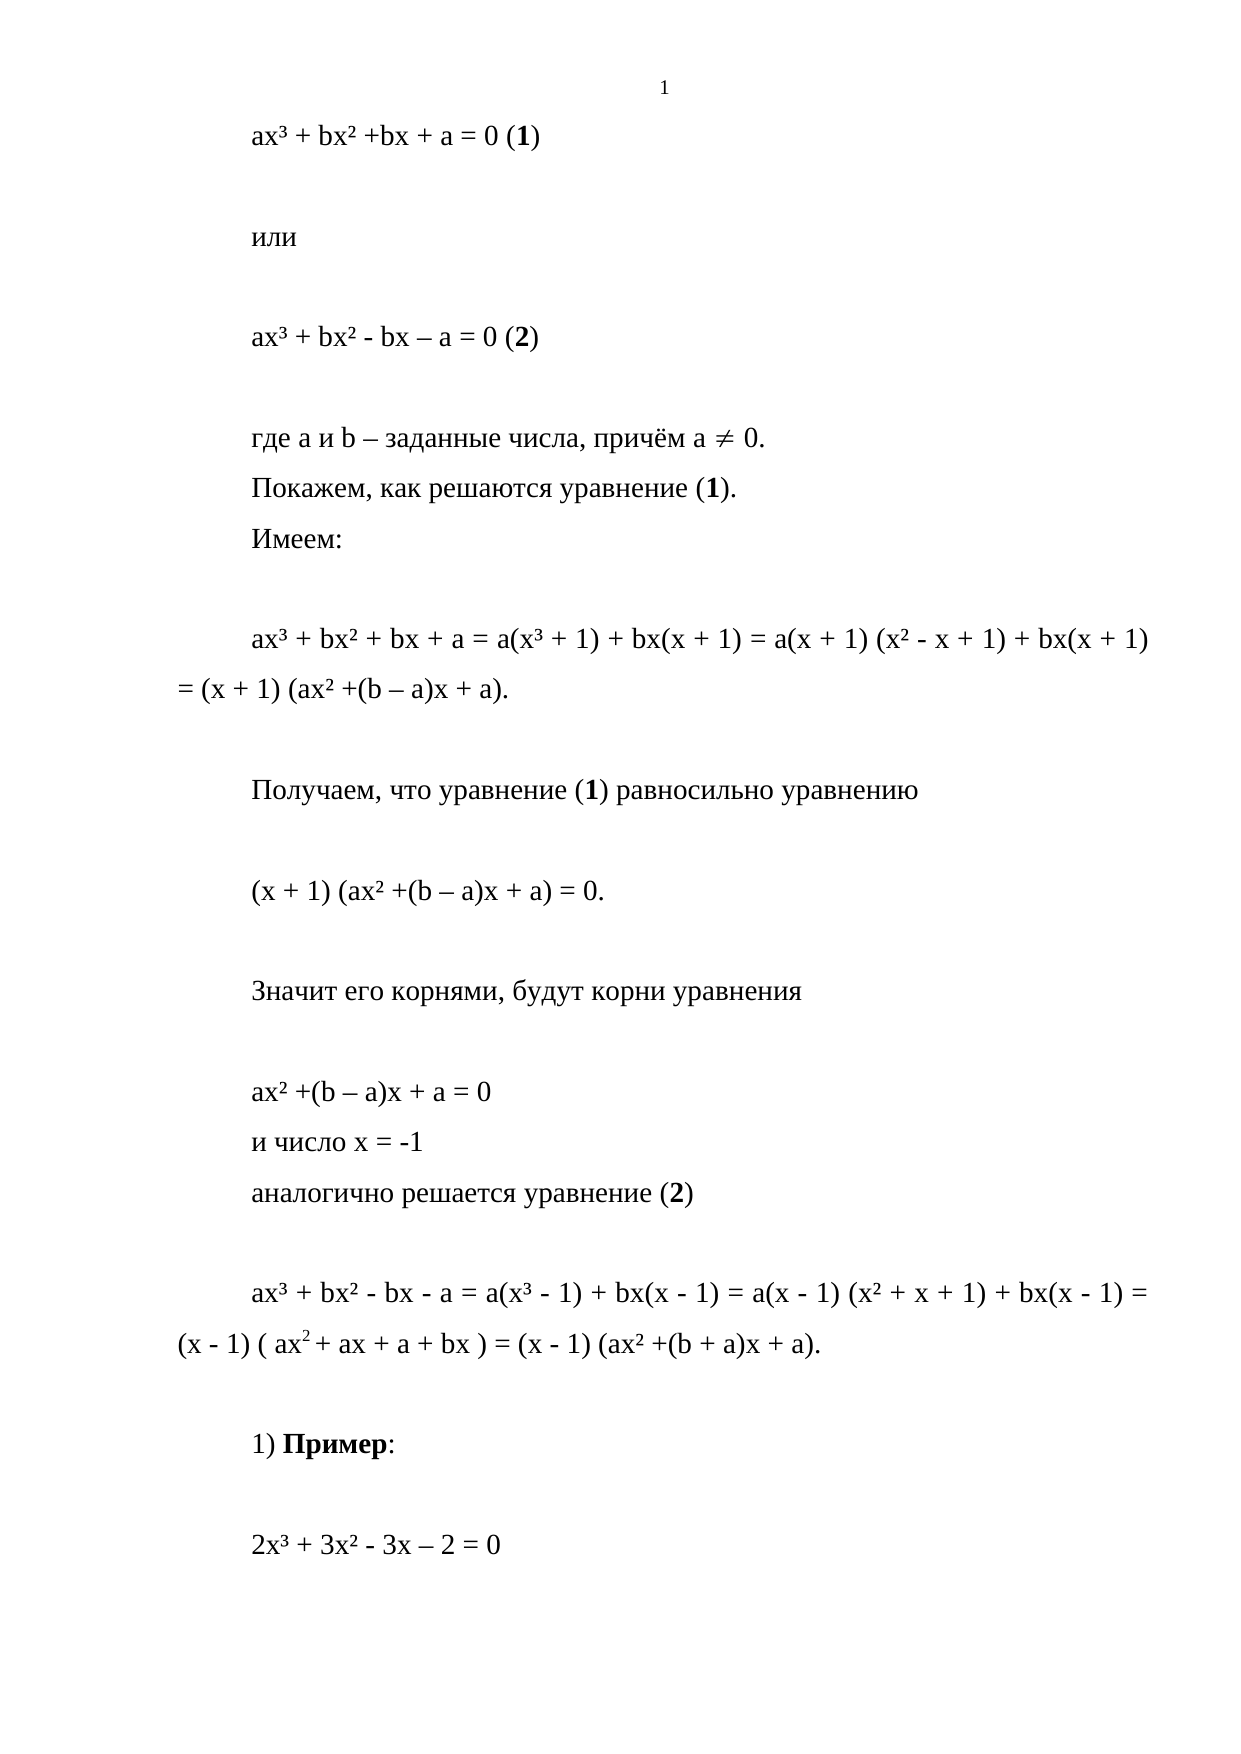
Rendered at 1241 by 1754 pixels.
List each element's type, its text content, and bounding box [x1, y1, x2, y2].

text ax³ + bx² - bx – a = 0 (2) [177, 319, 1152, 353]
text аналогично решается уравнение (2) [177, 1175, 1152, 1208]
text или [177, 219, 1152, 252]
text ax³ + bx² + bx + a = a(x³ + 1) + bx(x + 1) = a(x + 1) (x² - x + 1) + bx(x + 1) = (x + 1) (ax² +(b – a)x + a). [177, 621, 1152, 705]
text ax³ + bx² +bx + a = 0 (1) [177, 118, 1152, 152]
text Получаем, что уравнение (1) равносильно уравнению [177, 772, 1152, 806]
text (x + 1) (ax² +(b – a)x + a) = 0. [177, 873, 1152, 906]
text 2x³ + 3x² - 3x – 2 = 0 [177, 1527, 1152, 1561]
text и число x = -1 [177, 1124, 1152, 1158]
text Значит его корнями, будут корни уравнения [177, 973, 1152, 1007]
text где a и b – заданные числа, причём a . [177, 420, 1152, 454]
text ax³ + bx² - bx - a = a(x³ - 1) + bx(x - 1) = a(x - 1) (x² + x + 1) + bx(x - 1) = (x - 1) ( ax2 + ax + a + bx ) = (x - 1) (ax² +(b + a)x + a). [177, 1275, 1152, 1359]
text Имеем: [177, 521, 1152, 554]
text Покажем, как решаются уравнение (1). [177, 470, 1152, 504]
text ax² +(b – a)x + a = 0 [177, 1074, 1152, 1108]
text 1) Пример: [177, 1426, 1152, 1460]
